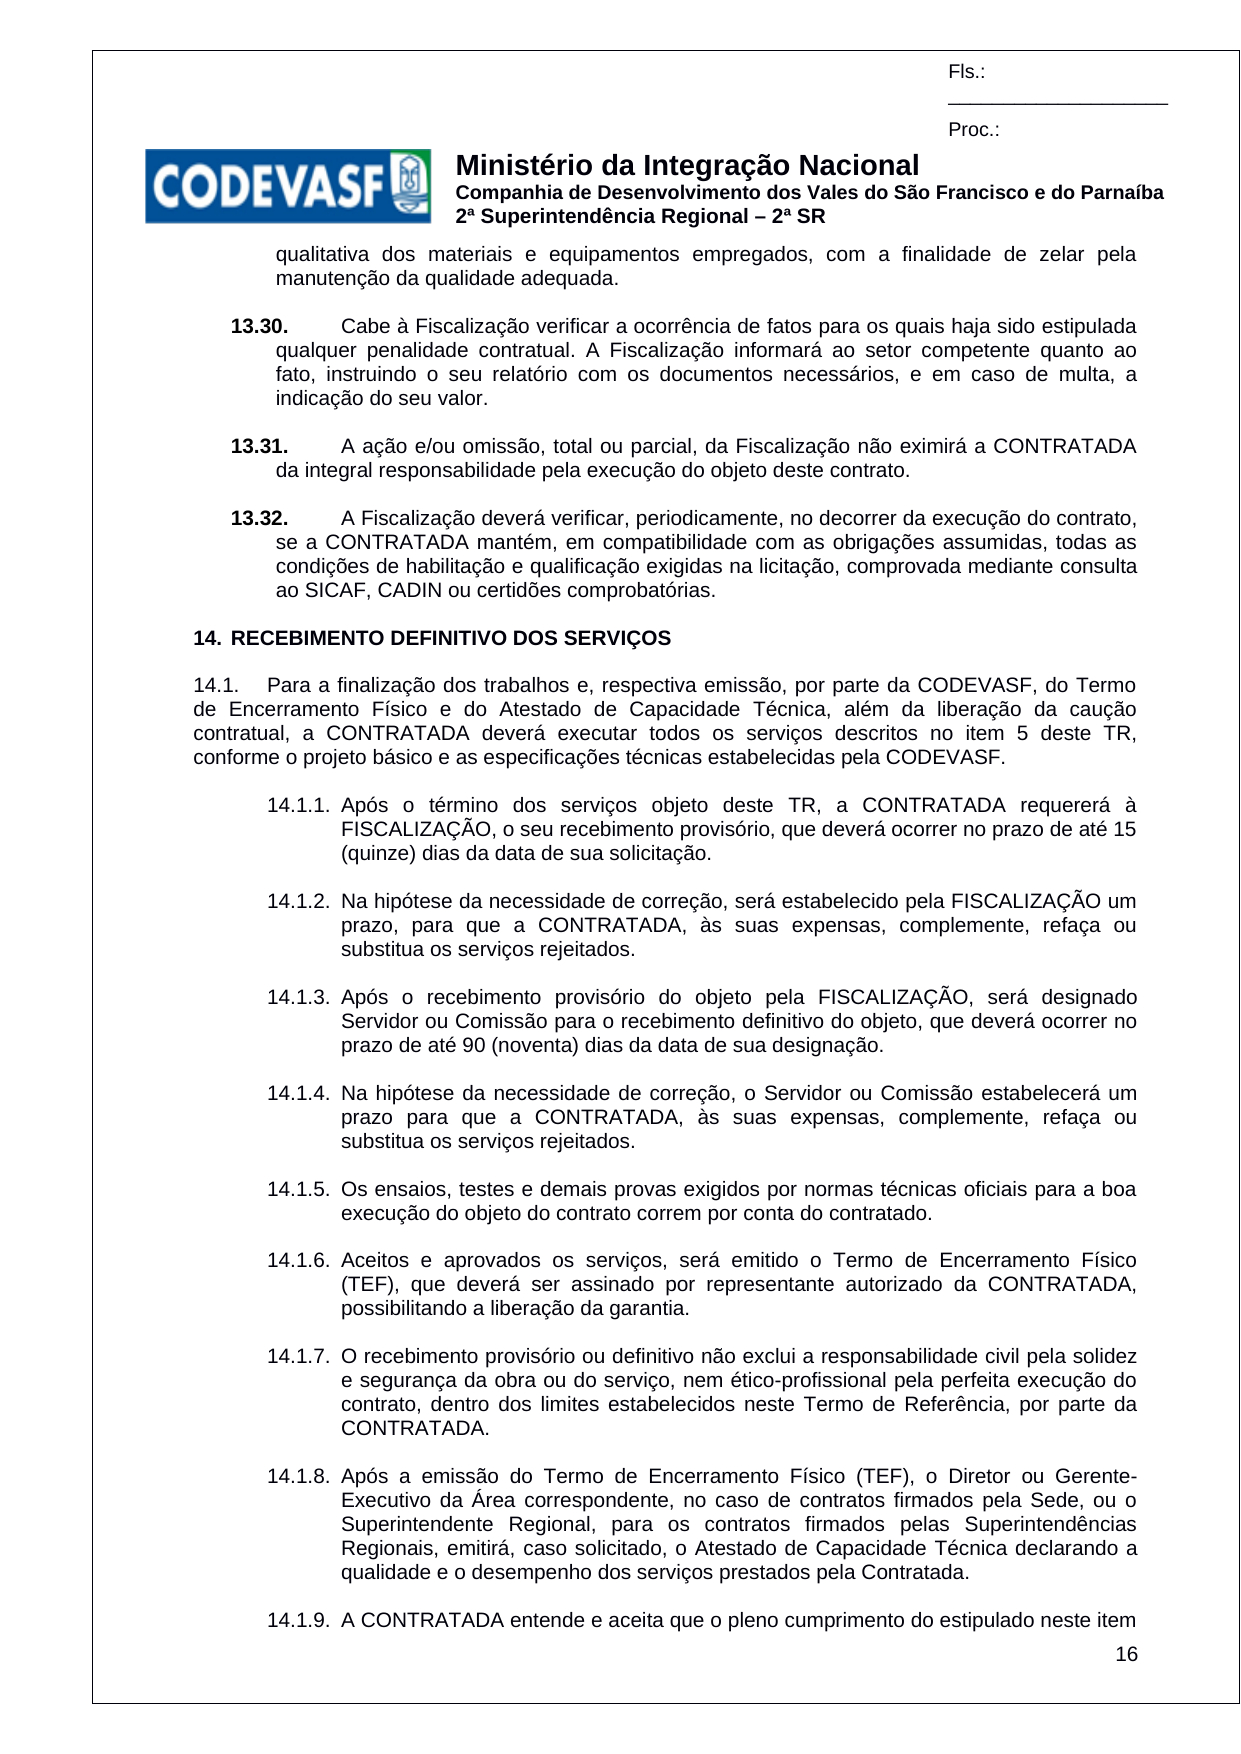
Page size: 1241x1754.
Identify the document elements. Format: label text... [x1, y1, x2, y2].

subtitle Após a emissão do Termo de Encerramento Físico (TEF), o Diretor ou Gerente-Executivo da Área correspondente, no caso de contratos firmados pela Sede, ou o Superintendente Regional, para os contratos firmados pelas Superintendências Regionais, emitirá, caso solicitado, o Atestado de Capacidade Técnica declarando a qualidade e o desempenho dos serviços prestados pela Contratada. [267, 1464, 1138, 1584]
subtitle A ação e/ou omissão, total ou parcial, da Fiscalização não eximirá a CONTRATADA da integral responsabilidade pela execução do objeto deste contrato. [231, 434, 1138, 482]
subtitle A Fiscalização deverá verificar, periodicamente, no decorrer da execução do contrato, se a CONTRATADA mantém, em compatibilidade com as obrigações assumidas, todas as condições de habilitação e qualificação exigidas na licitação, comprovada mediante consulta ao SICAF, CADIN ou certidões comprobatórias. [231, 506, 1138, 601]
subtitle O recebimento provisório ou definitivo não exclui a responsabilidade civil pela solidez e segurança da obra ou do serviço, nem ético-profissional pela perfeita execução do contrato, dentro dos limites estabelecidos neste Termo de Referência, por parte da CONTRATADA. [267, 1344, 1138, 1440]
subtitle Cabe à Fiscalização verificar a ocorrência de fatos para os quais haja sido estipulada qualquer penalidade contratual. A Fiscalização informará ao setor competente quanto ao fato, instruindo o seu relatório com os documentos necessários, e em caso de multa, a indicação do seu valor. [231, 314, 1138, 410]
subtitle Na hipótese da necessidade de correção, será estabelecido pela FISCALIZAÇÃO um prazo, para que a CONTRATADA, às suas expensas, complemente, refaça ou substitua os serviços rejeitados. [267, 889, 1138, 961]
subtitle RECEBIMENTO DEFINITIVO DOS SERVIÇOS [193, 625, 1138, 649]
subtitle Os ensaios, testes e demais provas exigidos por normas técnicas oficiais para a boa execução do objeto do contrato correm por conta do contratado. [267, 1176, 1138, 1224]
subtitle Aceitos e aprovados os serviços, será emitido o Termo de Encerramento Físico (TEF), que deverá ser assinado por representante autorizado da CONTRATADA, possibilitando a liberação da garantia. [267, 1248, 1138, 1320]
subtitle Após o recebimento provisório do objeto pela FISCALIZAÇÃO, será designado Servidor ou Comissão para o recebimento definitivo do objeto, que deverá ocorrer no prazo de até 90 (noventa) dias da data de sua designação. [267, 985, 1138, 1057]
subtitle A CONTRATADA entende e aceita que o pleno cumprimento do estipulado neste item é condicionante para: [267, 1608, 1138, 1632]
subtitle Após o término dos serviços objeto deste TR, a CONTRATADA requererá à FISCALIZAÇÃO, o seu recebimento provisório, que deverá ocorrer no prazo de até 15 (quinze) dias da data de sua solicitação. [267, 793, 1138, 865]
picture [145, 149, 433, 226]
subtitle Para a finalização dos trabalhos e, respectiva emissão, por parte da CODEVASF, do Termo de Encerramento Físico e do Atestado de Capacidade Técnica, além da liberação da caução contratual, a CONTRATADA deverá executar todos os serviços descritos no item 5 deste TR, conforme o projeto básico e as especificações técnicas estabelecidas pela CODEVASF. [193, 673, 1138, 769]
subtitle Na hipótese da necessidade de correção, o Servidor ou Comissão estabelecerá um prazo para que a CONTRATADA, às suas expensas, complemente, refaça ou substitua os serviços rejeitados. [267, 1081, 1138, 1152]
